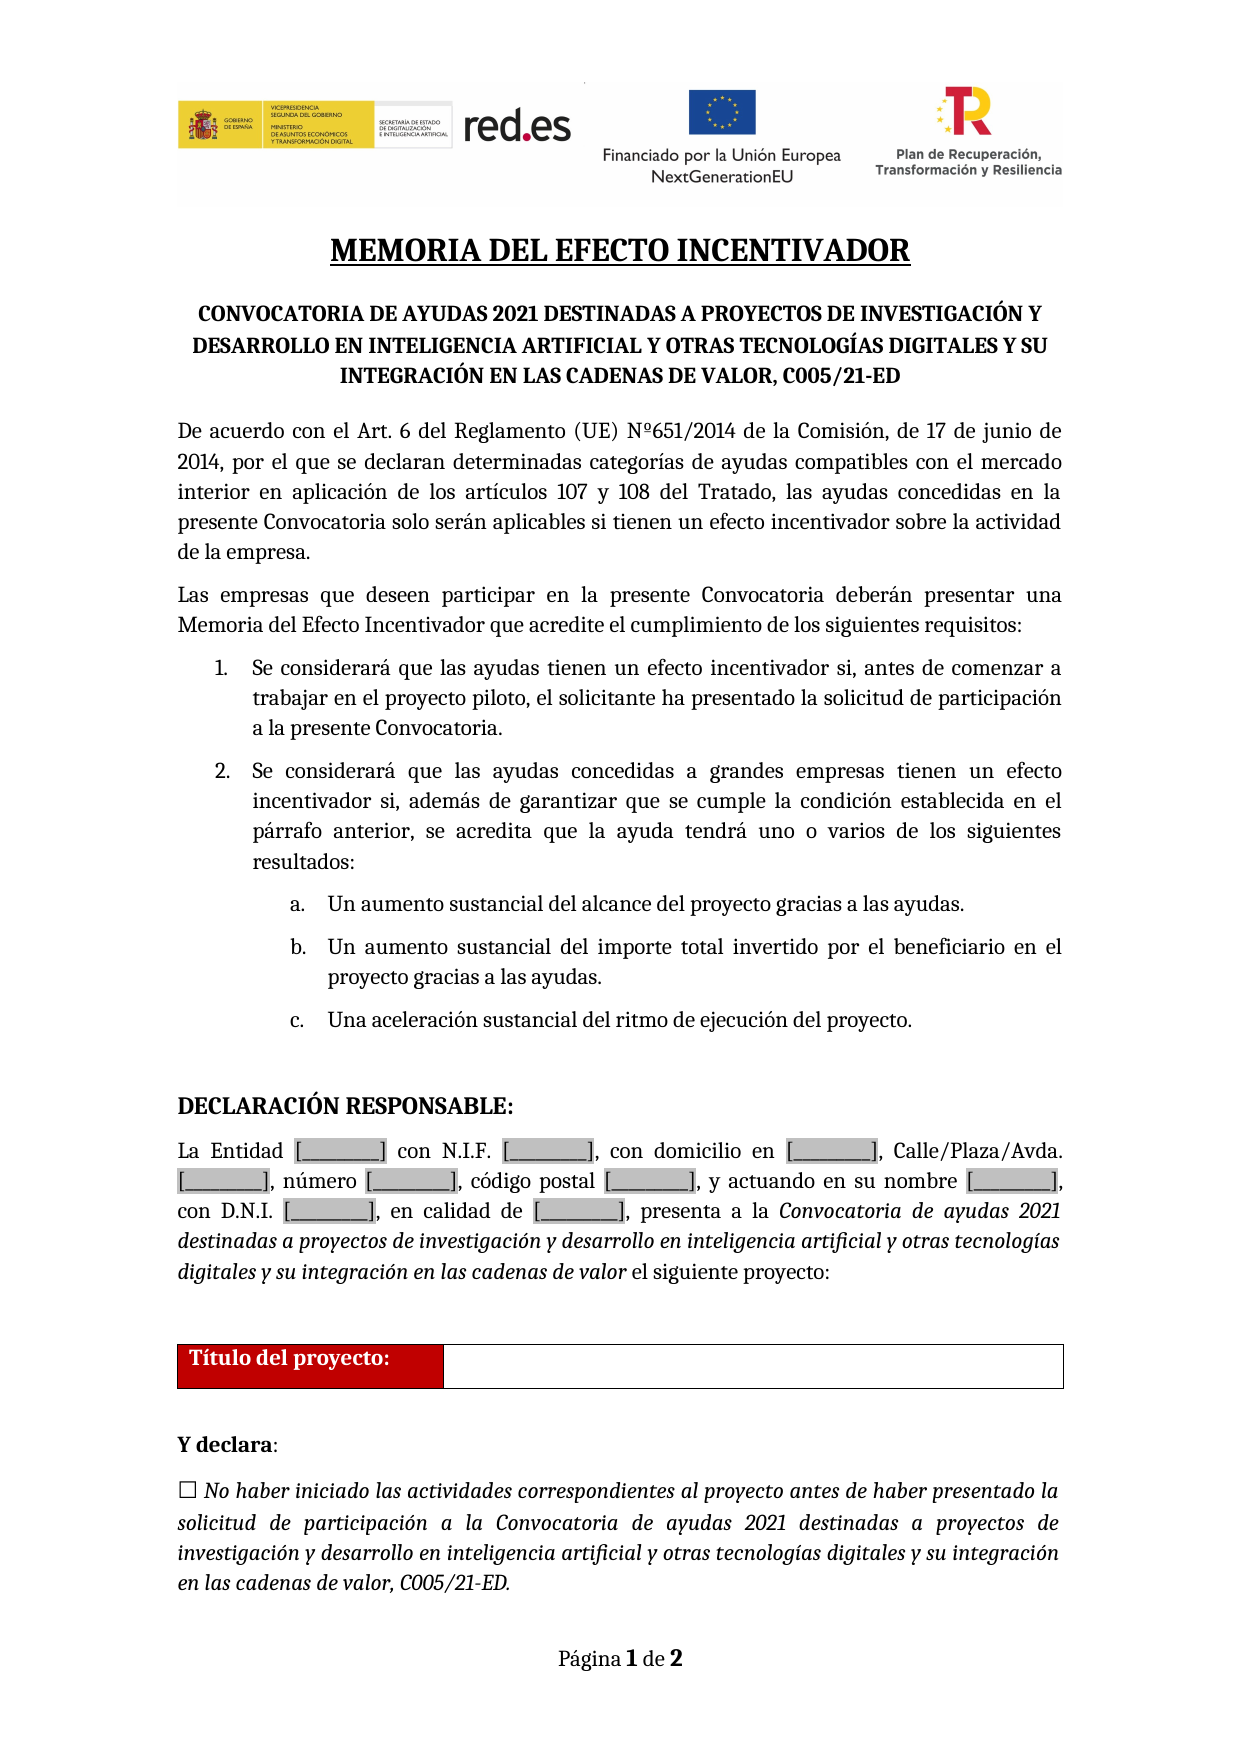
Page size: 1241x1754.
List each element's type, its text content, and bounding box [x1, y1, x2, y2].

text CONVOCATORIA DE AYUDAS 2021 DESTINADAS A PROYECTOS DE INVESTIGACIÓN Y DESARROLLO EN INTELIGENCIA ARTIFICIAL Y OTRAS TECNOLOGÍAS DIGITALES Y SU INTEGRACIÓN EN LAS CADENAS DE VALOR, C005/21-ED [177, 301, 1063, 389]
list Un aumento sustancial del alcance del proyecto gracias a las ayudas. [290, 891, 1063, 917]
text Las empresas que deseen participar en la presente Convocatoria deberán presentar una Memoria del Efecto Incentivador que acredite el cumplimiento de los siguientes requisitos: [177, 582, 1063, 638]
list Un aumento sustancial del importe total invertido por el beneficiario en el proyecto gracias a las ayudas. [290, 934, 1063, 990]
list Se considerará que las ayudas tienen un efecto incentivador si, antes de comenzar a trabajar en el proyecto piloto, el solicitante ha presentado la solicitud de participación a la presente Convocatoria. [215, 655, 1063, 741]
table_header [444, 1345, 1063, 1388]
list Se considerará que las ayudas concedidas a grandes empresas tienen un efecto incentivador si, además de garantizar que se cumple la condición establecida en el párrafo anterior, se acredita que la ayuda tendrá uno o varios de los siguientes resultados: [215, 758, 1063, 875]
text Y declara: [177, 1431, 1063, 1458]
text No haber iniciado las actividades correspondientes al proyecto antes de haber presentado la solicitud de participación a la Convocatoria de ayudas 2021 destinadas a proyectos de investigación y desarrollo en inteligencia artificial y otras tecnologías digitales y su integración en las cadenas de valor, C005/21-ED. [177, 1474, 1063, 1596]
picture [177, 82, 1063, 207]
table_header Título del proyecto: [178, 1345, 443, 1388]
text DECLARACIÓN RESPONSABLE: [177, 1092, 1063, 1121]
text De acuerdo con el Art. 6 del Reglamento (UE) Nº651/2014 de la Comisión, de 17 de junio de 2014, por el que se declaran determinadas categorías de ayudas compatibles con el mercado interior en aplicación de los artículos 107 y 108 del Tratado, las ayudas concedidas en la presente Convocatoria solo serán aplicables si tienen un efecto incentivador sobre la actividad de la empresa. [177, 418, 1063, 565]
text La Entidad [_________] con N.I.F. [_________], con domicilio en [_________], Calle/Plaza/Avda. [_________], número [_________], código postal [_________], y actuando en su nombre [_________], con D.N.I. [_________], en calidad de [_________], presenta a la Convocatoria de ayudas 2021 destinadas a proyectos de investigación y desarrollo en inteligencia artificial y otras tecnologías digitales y su integración en las cadenas de valor el siguiente proyecto: [177, 1138, 1063, 1285]
text MEMORIA DEL EFECTO INCENTIVADOR [177, 232, 1063, 270]
list Una aceleración sustancial del ritmo de ejecución del proyecto. [290, 1007, 1063, 1033]
